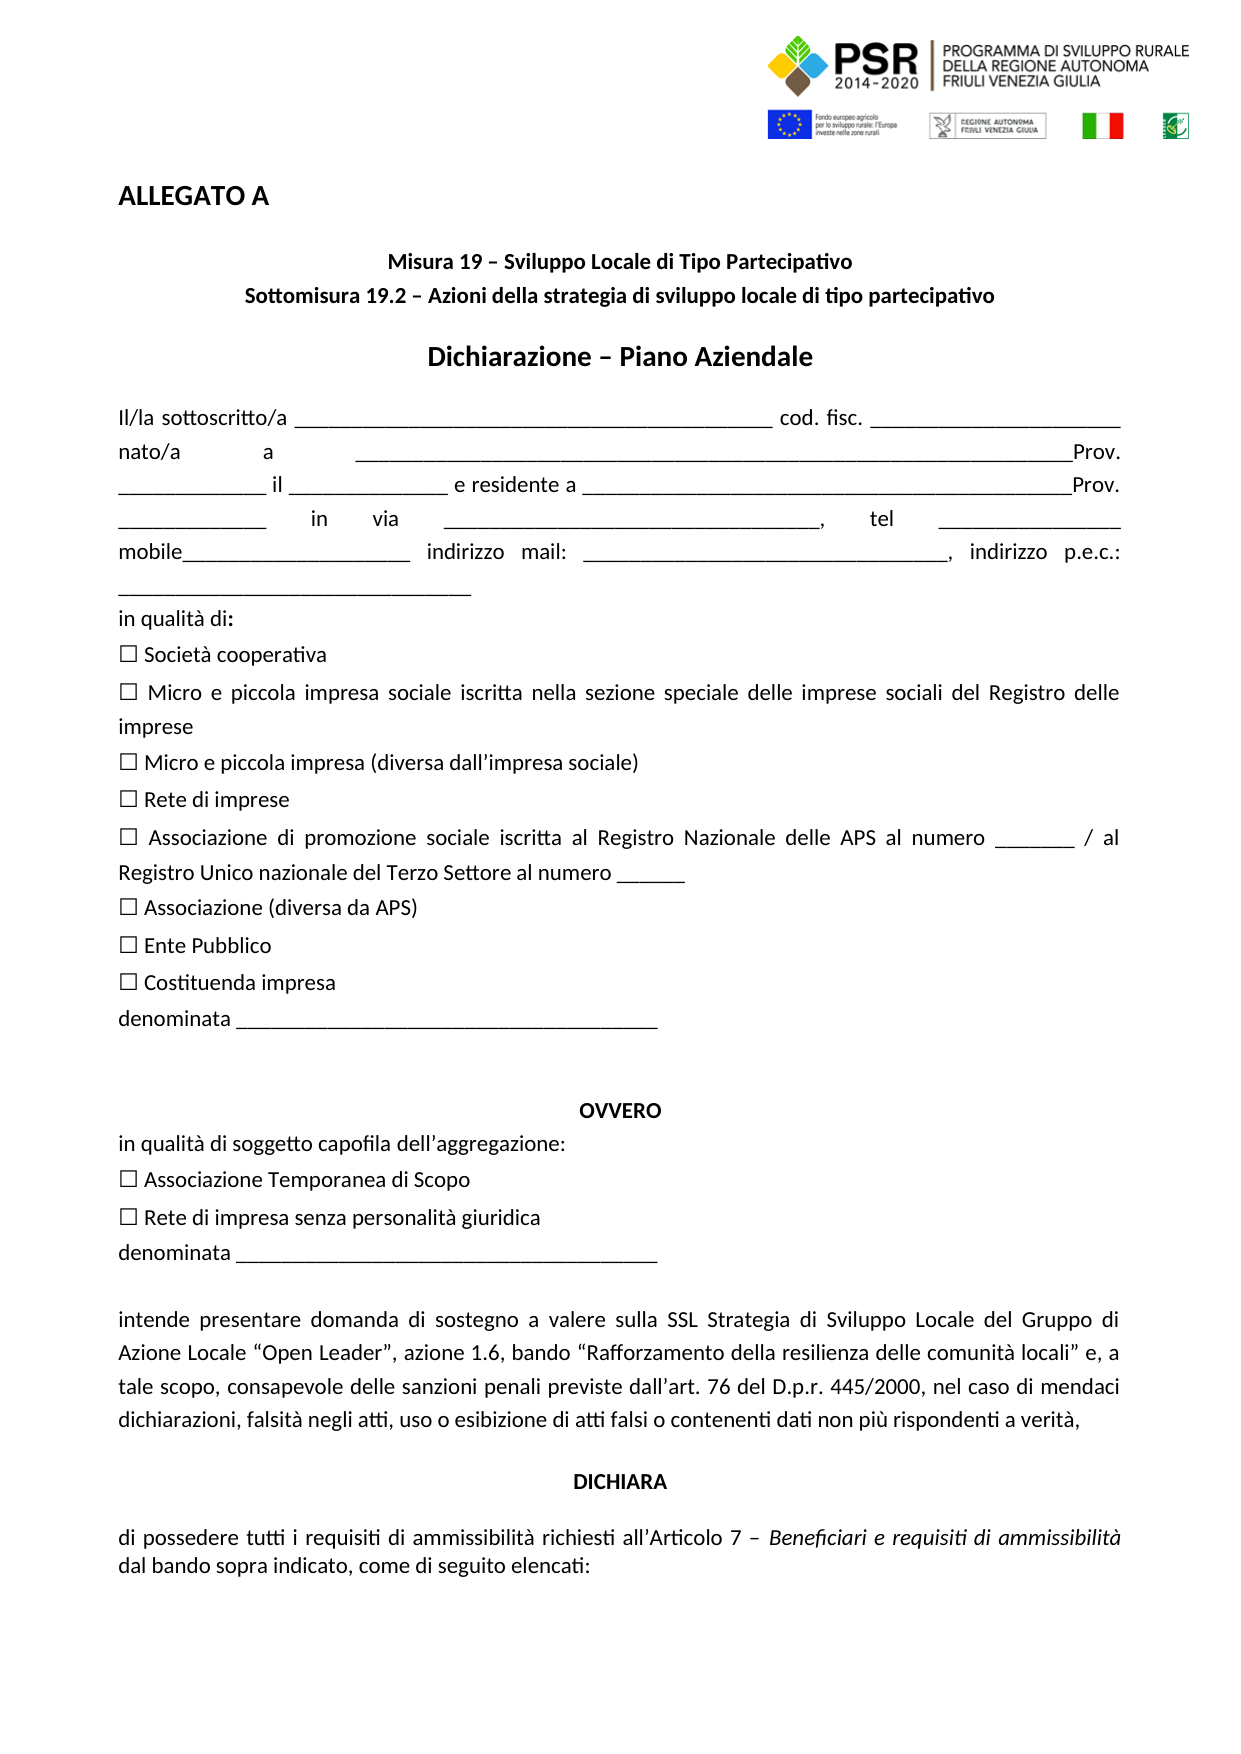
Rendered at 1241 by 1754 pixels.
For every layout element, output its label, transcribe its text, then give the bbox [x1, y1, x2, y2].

text denominata _____________________________________ [118, 1004, 1122, 1032]
text Rete di imprese [118, 783, 1122, 815]
picture [767, 36, 1189, 139]
text Associazione Temporanea di Scopo [118, 1163, 1122, 1194]
text Dichiarazione – Piano Aziendale [118, 338, 1122, 374]
text Società cooperativa [118, 638, 1122, 669]
text Micro e piccola impresa (diversa dall’impresa sociale) [118, 746, 1122, 777]
text Ente Pubblico [118, 929, 1122, 960]
text in qualità di: [118, 604, 1122, 633]
text di possedere tutti i requisiti di ammissibilità richiesti all’Articolo 7 – Beneficiari e requisiti di ammissibilità dal bando sopra indicato, come di seguito elencati: [118, 1523, 1122, 1579]
text denominata _____________________________________ [118, 1238, 1122, 1266]
text OVVERO [118, 1096, 1122, 1124]
text Rete di impresa senza personalità giuridica [118, 1200, 1122, 1232]
text Il/la sottoscritto/a __________________________________________ cod. fisc. ______________________ nato/a a _______________________________________________________________Prov. _____________ il ______________ e residente a ___________________________________________Prov. _____________ in via _________________________________, tel ________________ mobile____________________ indirizzo mail: ________________________________, indirizzo p.e.c.: _______________________________ [118, 403, 1122, 599]
text Associazione (diversa da APS) [118, 891, 1122, 922]
text in qualità di soggetto capofila dell’aggregazione: [118, 1129, 1122, 1157]
text DICHIARA [118, 1467, 1122, 1495]
text Misura 19 – Sviluppo Locale di Tipo Partecipativo [118, 247, 1122, 275]
text Associazione di promozione sociale iscritta al Registro Nazionale delle APS al numero _______ / al Registro Unico nazionale del Terzo Settore al numero ______ [118, 821, 1122, 886]
text Sottomisura 19.2 – Azioni della strategia di sviluppo locale di tipo partecipativo [118, 281, 1122, 309]
text Micro e piccola impresa sociale iscritta nella sezione speciale delle imprese sociali del Registro delle imprese [118, 676, 1122, 740]
text ALLEGATO A [118, 177, 1122, 213]
text Costituenda impresa [118, 966, 1122, 997]
text intende presentare domanda di sostegno a valere sulla SSL Strategia di Sviluppo Locale del Gruppo di Azione Locale “Open Leader”, azione 1.6, bando “Rafforzamento della resilienza delle comunità locali” e, a tale scopo, consapevole delle sanzioni penali previste dall’art. 76 del D.p.r. 445/2000, nel caso di mendaci dichiarazioni, falsità negli atti, uso o esibizione di atti falsi o contenenti dati non più rispondenti a verità, [118, 1305, 1122, 1434]
